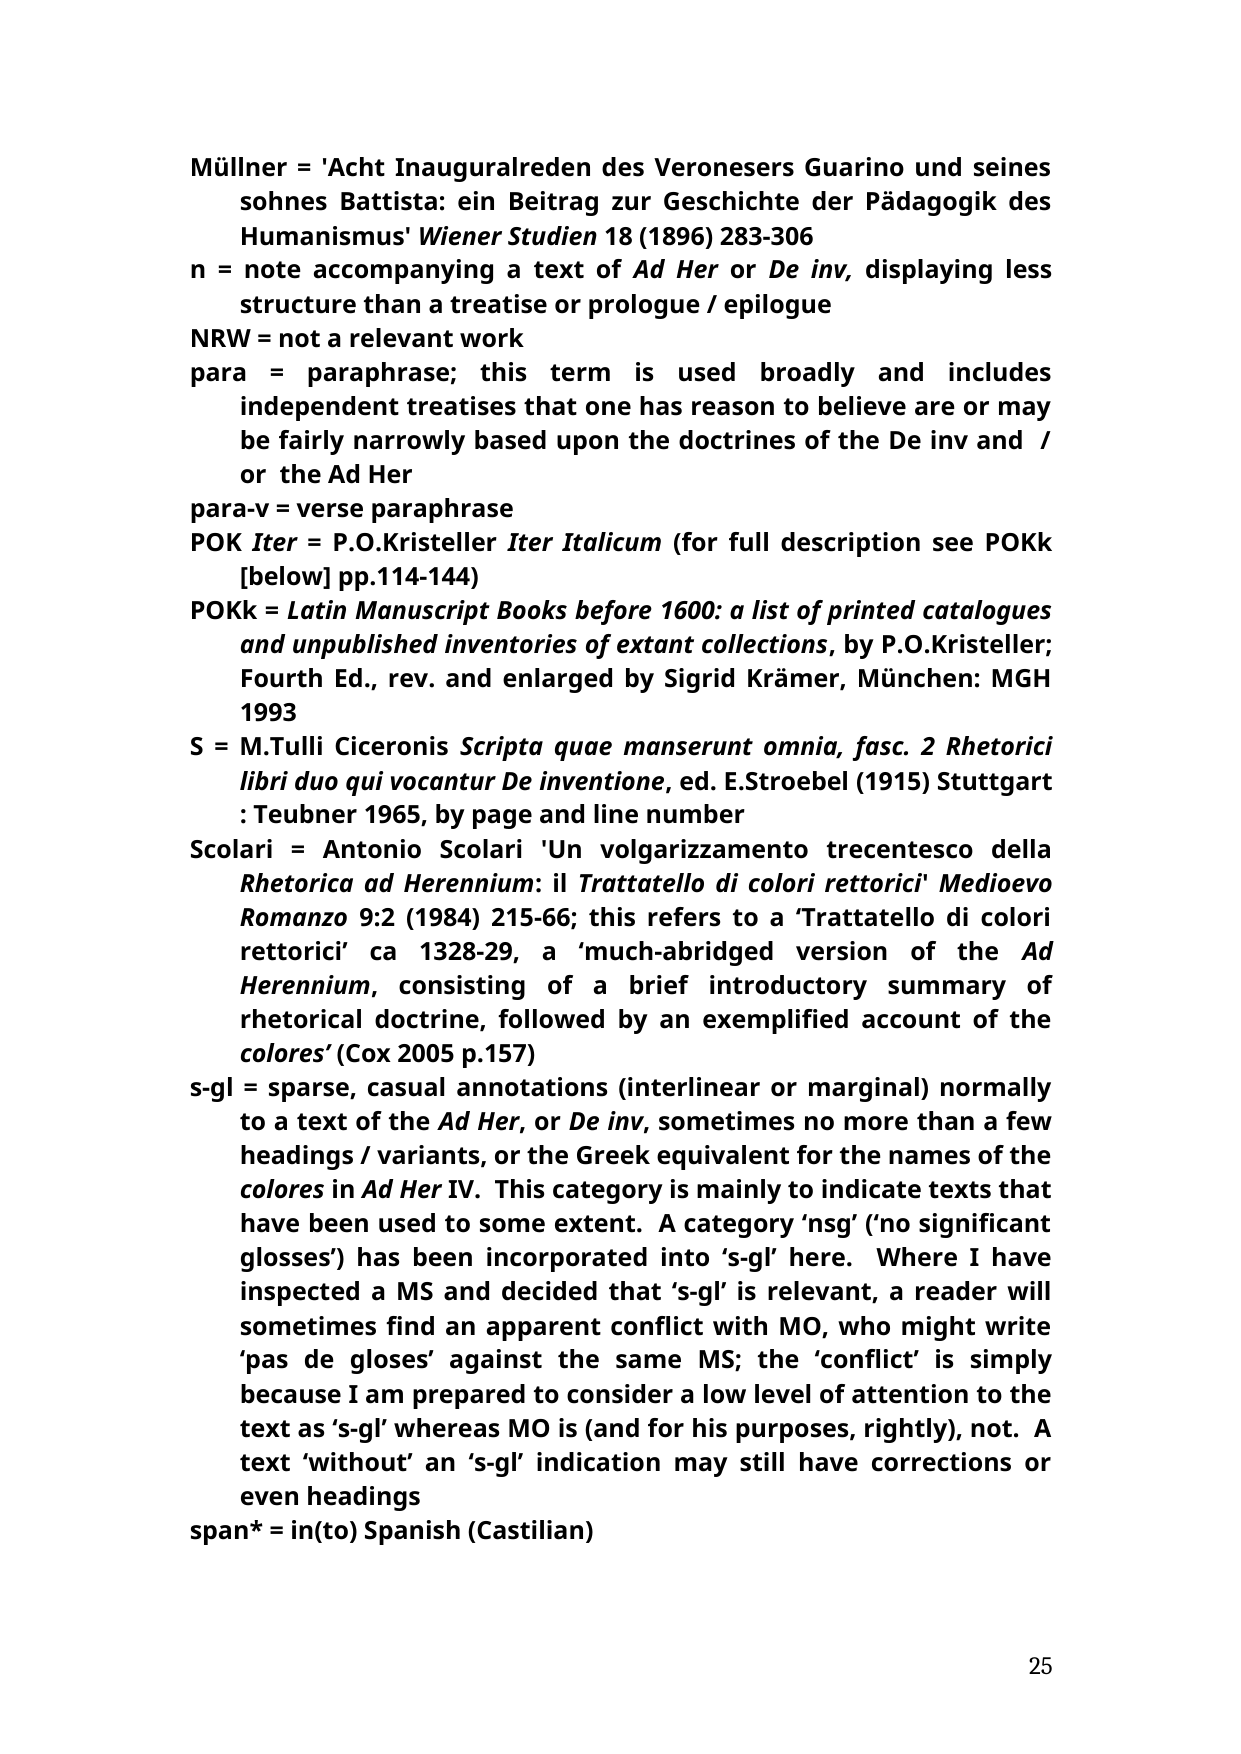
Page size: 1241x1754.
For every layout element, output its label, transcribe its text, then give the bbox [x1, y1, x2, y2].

text para-v = verse paraphrase [189, 491, 1053, 525]
text Scolari = Antonio Scolari 'Un volgarizzamento trecentesco della Rhetorica ad Herennium: il Trattatello di colori rettorici' Medioevo Romanzo 9:2 (1984) 215-66; this refers to a ‘Trattatello di colori rettorici’ ca 1328-29, a ‘much-abridged version of the Ad Herennium, consisting of a brief introductory summary of rhetorical doctrine, followed by an exemplified account of the colores’ (Cox 2005 p.157) [189, 831, 1053, 1070]
text para = paraphrase; this term is used broadly and includes independent treatises that one has reason to believe are or may be fairly narrowly based upon the doctrines of the De inv and / or the Ad Her [189, 354, 1053, 491]
text span* = in(to) Spanish (Castilian) [189, 1512, 1053, 1547]
text n = note accompanying a text of Ad Her or De inv, displaying less structure than a treatise or prologue / epilogue [189, 252, 1053, 320]
text POKk = Latin Manuscript Books before 1600: a list of printed catalogues and unpublished inventories of extant collections, by P.O.Kristeller; Fourth Ed., rev. and enlarged by Sigrid Krämer, München: MGH 1993 [189, 593, 1053, 729]
text Müllner = 'Acht Inauguralreden des Veronesers Guarino und seines sohnes Battista: ein Beitrag zur Geschichte der Pädagogik des Humanismus' Wiener Studien 18 (1896) 283-306 [189, 150, 1053, 252]
text S = M.Tulli Ciceronis Scripta quae manserunt omnia, fasc. 2 Rhetorici libri duo qui vocantur De inventione, ed. E.Stroebel (1915) Stuttgart : Teubner 1965, by page and line number [189, 729, 1053, 831]
text NRW = not a relevant work [189, 320, 1053, 354]
text s-gl = sparse, casual annotations (interlinear or marginal) normally to a text of the Ad Her, or De inv, sometimes no more than a few headings / variants, or the Greek equivalent for the names of the colores in Ad Her IV. This category is mainly to indicate texts that have been used to some extent. A category ‘nsg’ (‘no significant glosses’) has been incorporated into ‘s-gl’ here. Where I have inspected a MS and decided that ‘s-gl’ is relevant, a reader will sometimes find an apparent conflict with MO, who might write ‘pas de gloses’ against the same MS; the ‘conflict’ is simply because I am prepared to consider a low level of attention to the text as ‘s-gl’ whereas MO is (and for his purposes, rightly), not. A text ‘without’ an ‘s-gl’ indication may still have corrections or even headings [189, 1070, 1053, 1512]
text POK Iter = P.O.Kristeller Iter Italicum (for full description see POKk [below] pp.114-144) [189, 525, 1053, 593]
